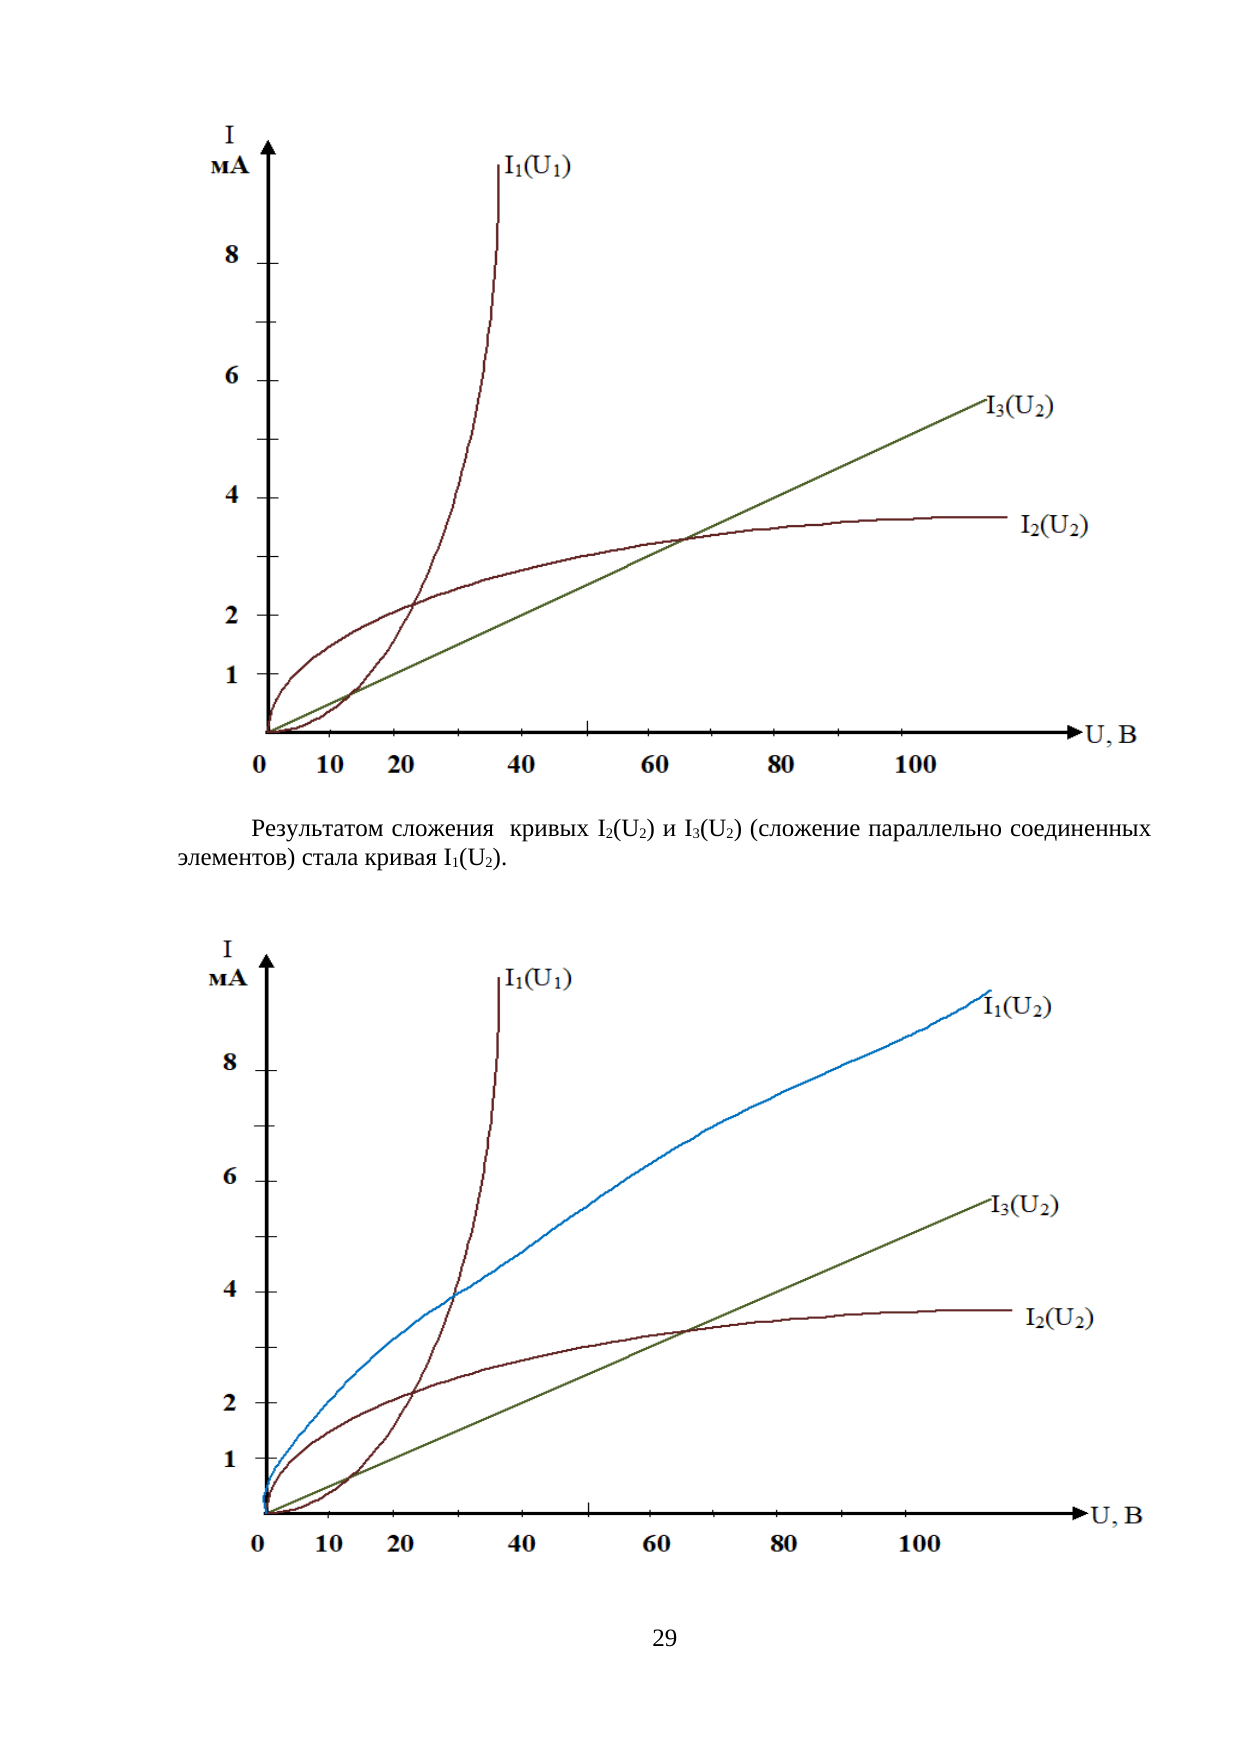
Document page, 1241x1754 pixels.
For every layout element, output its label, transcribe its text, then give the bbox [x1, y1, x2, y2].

picture [177, 118, 1151, 785]
picture [177, 928, 1151, 1560]
text Результатом сложения кривых I2(U2) и I3(U2) (сложение параллельно соединенных элементов) стала кривая I1(U2). [177, 813, 1152, 871]
